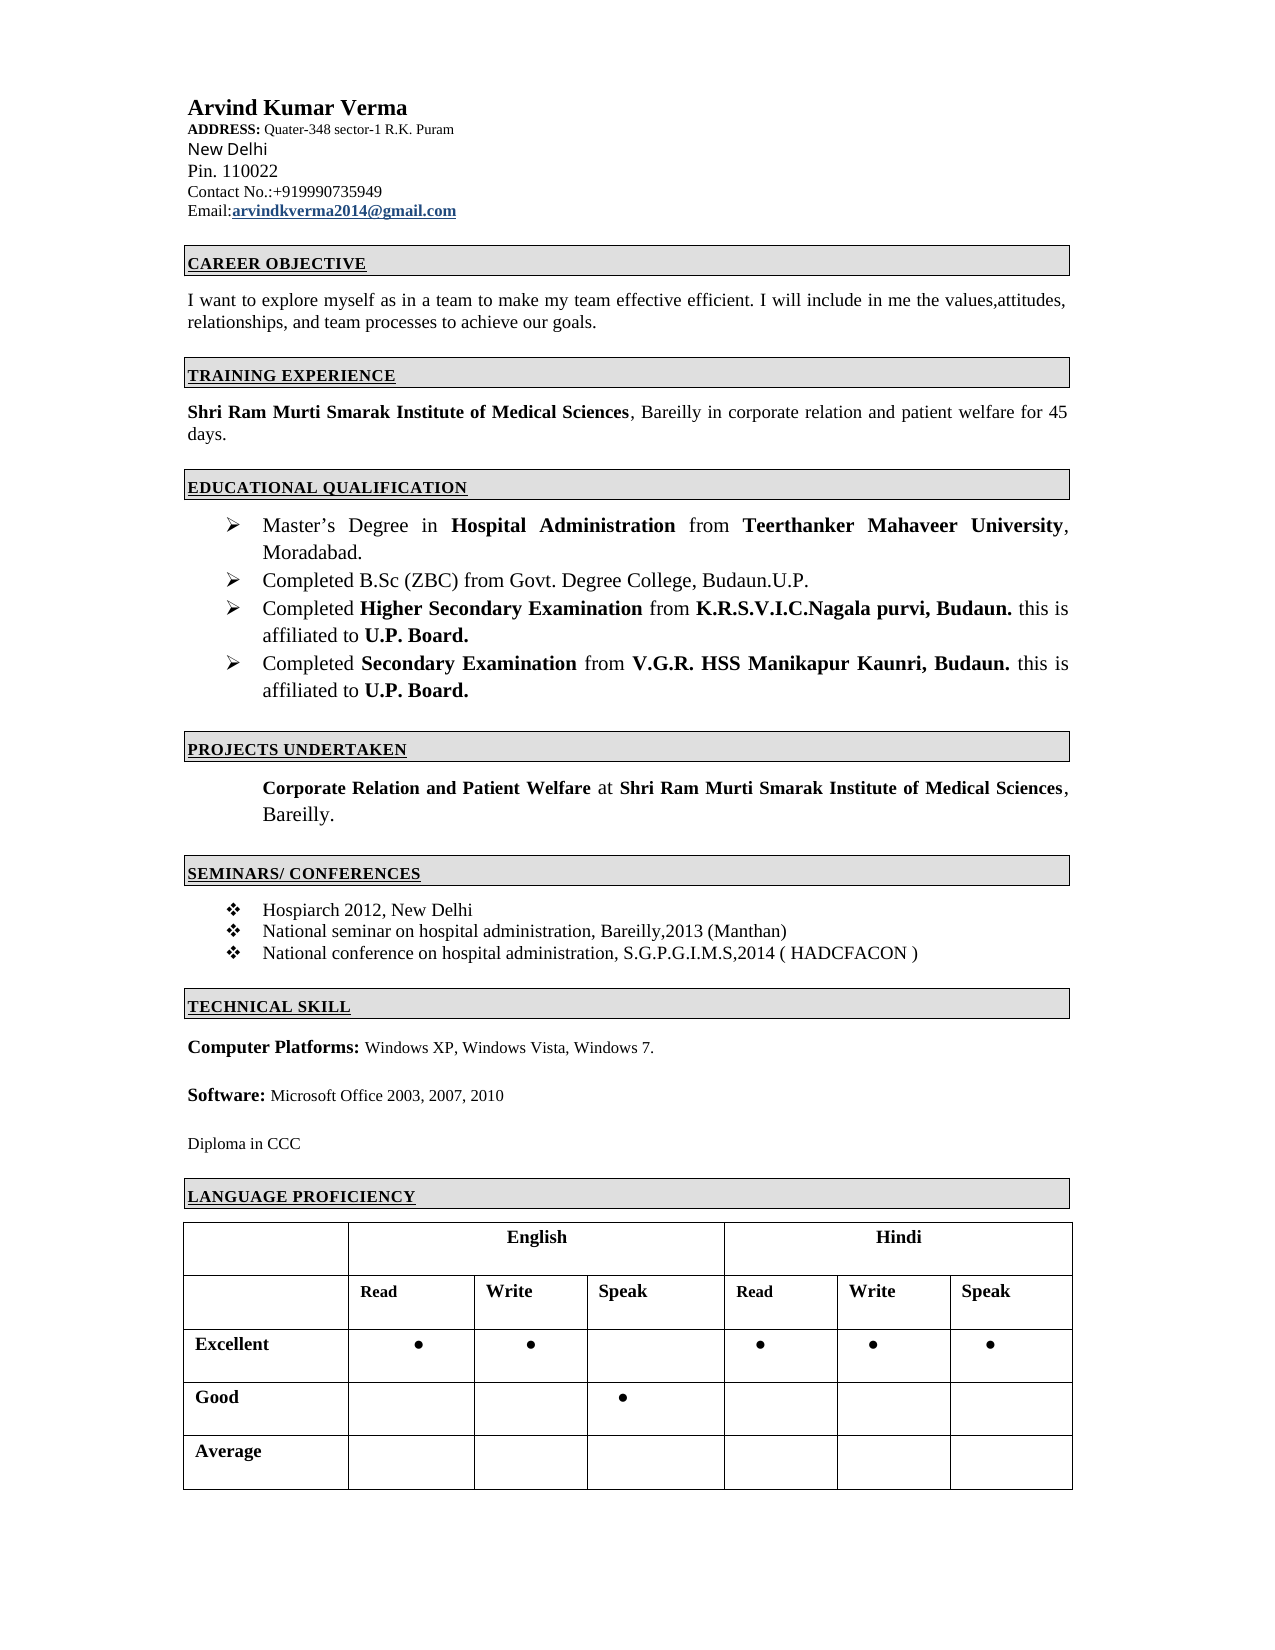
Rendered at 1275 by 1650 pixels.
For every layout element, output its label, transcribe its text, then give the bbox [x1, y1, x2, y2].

table_cell Read [349, 1276, 474, 1328]
list Completed B.Sc (ZBC) from Govt. Degree College, Budaun.U.P. [225, 568, 1069, 592]
table_cell Write [838, 1276, 950, 1328]
list Master’s Degree in Hospital Administration from Teerthanker Mahaveer University, Moradabad. [225, 513, 1069, 564]
table_cell [951, 1436, 1072, 1489]
text I want to explore myself as in a team to make my team effective efficient. I will include in me the values,attitudes, relationships, and team processes to achieve our goals. [187, 289, 1069, 332]
table_cell Excellent [184, 1330, 348, 1382]
table_cell [588, 1330, 724, 1382]
table_cell Average [184, 1436, 348, 1489]
text Contact No.:+919990735949 [187, 182, 1069, 201]
subtitle EDUCATIONAL QUALIFICATION [185, 470, 1069, 499]
table_cell [951, 1383, 1072, 1435]
text Computer Platforms: Windows XP, Windows Vista, Windows 7. [187, 1032, 1069, 1057]
table_cell Good [184, 1383, 348, 1435]
text ADDRESS: Quater-348 sector-1 R.K. Puram [187, 121, 1069, 138]
subtitle projects undertaken [185, 732, 1069, 761]
table_cell [725, 1383, 837, 1435]
text Email:arvindkverma2014@gmail.com [187, 201, 1069, 220]
table_cell [588, 1436, 724, 1489]
text Pin. 110022 [187, 160, 1069, 182]
table_cell Write [475, 1276, 587, 1328]
table_cell [475, 1383, 587, 1435]
text Diploma in CCC [187, 1128, 1069, 1153]
subtitle training experience [185, 358, 1069, 387]
subtitle seminars/ conferences [185, 856, 1069, 885]
text Software: Microsoft Office 2003, 2007, 2010 [187, 1080, 1069, 1105]
table_cell [838, 1436, 950, 1489]
table_cell [349, 1436, 474, 1489]
table_header English [349, 1223, 724, 1275]
table_cell ● [588, 1383, 724, 1435]
table_cell [184, 1276, 348, 1328]
list Completed Higher Secondary Examination from K.R.S.V.I.C.Nagala purvi, Budaun. this is affiliated to U.P. Board. [225, 596, 1069, 647]
table_cell Speak [951, 1276, 1072, 1328]
table_cell Read [725, 1276, 837, 1328]
subtitle technical skill [185, 989, 1069, 1018]
subtitle language proficiency [185, 1179, 1069, 1208]
table_header Hindi [725, 1223, 1072, 1275]
text Shri Ram Murti Smarak Institute of Medical Sciences, Bareilly in corporate relation and patient welfare for 45 days. [187, 401, 1069, 444]
text Arvind Kumar Verma [187, 94, 1069, 121]
table_cell ● [475, 1330, 587, 1382]
table_cell [725, 1436, 837, 1489]
table_cell [349, 1383, 474, 1435]
subtitle Career objective [185, 246, 1069, 275]
table_cell ● [951, 1330, 1072, 1382]
list National conference on hospital administration, S.G.P.G.I.M.S,2014 ( HADCFACON ) [225, 942, 1069, 963]
table_cell [475, 1436, 587, 1489]
table_cell [838, 1383, 950, 1435]
list Completed Secondary Examination from V.G.R. HSS Manikapur Kaunri, Budaun. this is affiliated to U.P. Board. [225, 651, 1069, 702]
table_cell ● [838, 1330, 950, 1382]
text New Delhi [187, 138, 1069, 160]
list National seminar on hospital administration, Bareilly,2013 (Manthan) [225, 920, 1069, 942]
table_cell ● [725, 1330, 837, 1382]
table_cell ● [349, 1330, 474, 1382]
list Corporate Relation and Patient Welfare at Shri Ram Murti Smarak Institute of Medical Sciences, Bareilly. [262, 775, 1069, 826]
table_cell Speak [588, 1276, 724, 1328]
table_header [184, 1223, 348, 1275]
list Hospiarch 2012, New Delhi [225, 899, 1069, 920]
